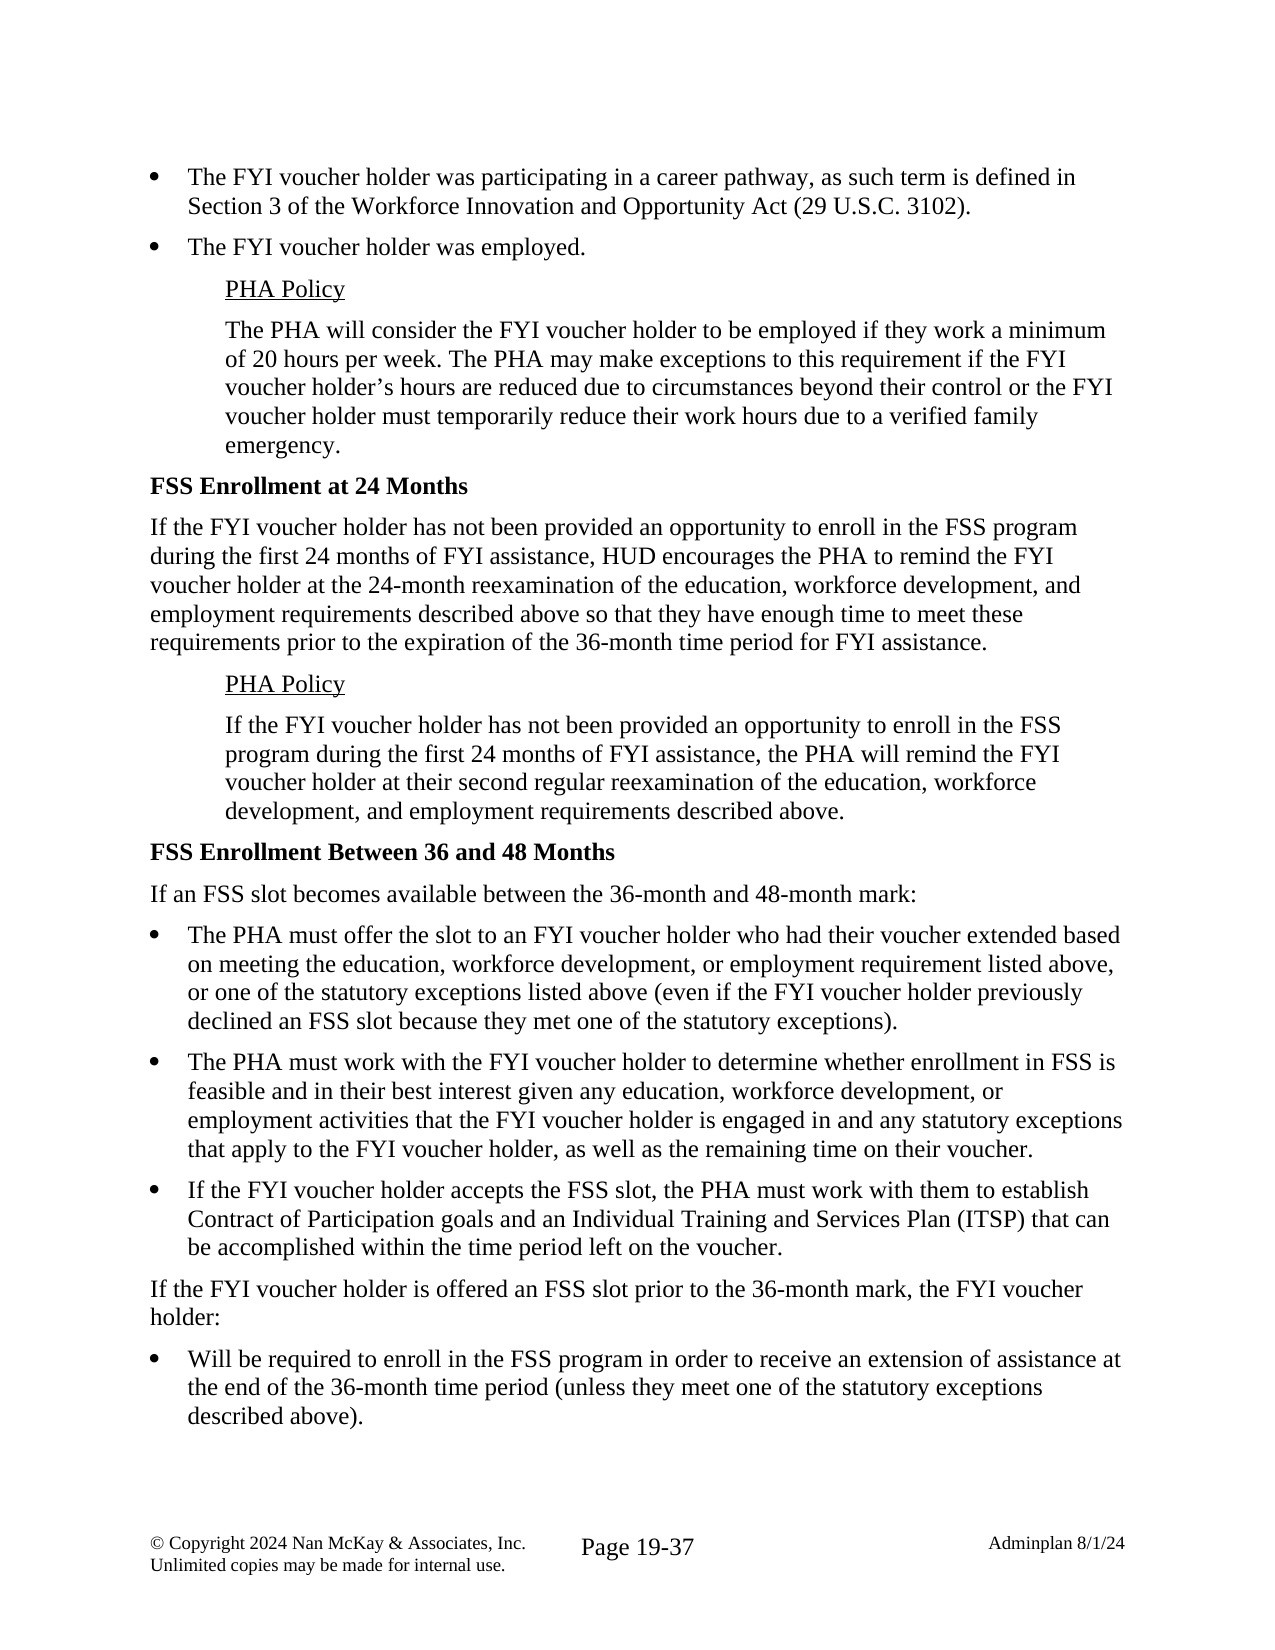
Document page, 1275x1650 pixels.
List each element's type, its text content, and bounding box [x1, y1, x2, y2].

text If the FYI voucher holder has not been provided an opportunity to enroll in the FSS program during the first 24 months of FYI assistance, HUD encourages the PHA to remind the FYI voucher holder at the 24-month reexamination of the education, workforce development, and employment requirements described above so that they have enough time to meet these requirements prior to the expiration of the 36-month time period for FYI assistance. [150, 512, 1125, 656]
text If an FSS slot becomes available between the 36-month and 48-month mark: [150, 879, 1125, 907]
list The FYI voucher holder was participating in a career pathway, as such term is defined in Section 3 of the Workforce Innovation and Opportunity Act (29 U.S.C. 3102). [150, 162, 1125, 220]
text FSS Enrollment Between 36 and 48 Months [150, 837, 1125, 866]
text If the FYI voucher holder is offered an FSS slot prior to the 36-month mark, the FYI voucher holder: [150, 1274, 1125, 1331]
list If the FYI voucher holder accepts the FSS slot, the PHA must work with them to establish Contract of Participation goals and an Individual Training and Services Plan (ITSP) that can be accomplished within the time period left on the voucher. [150, 1175, 1125, 1261]
text PHA Policy [225, 669, 1125, 697]
text If the FYI voucher holder has not been provided an opportunity to enroll in the FSS program during the first 24 months of FYI assistance, the PHA will remind the FYI voucher holder at their second regular reexamination of the education, workforce development, and employment requirements described above. [225, 710, 1125, 825]
list Will be required to enroll in the FSS program in order to receive an extension of assistance at the end of the 36-month time period (unless they meet one of the statutory exceptions described above). [150, 1344, 1125, 1430]
list The PHA must offer the slot to an FYI voucher holder who had their voucher extended based on meeting the education, workforce development, or employment requirement listed above, or one of the statutory exceptions listed above (even if the FYI voucher holder previously declined an FSS slot because they met one of the statutory exceptions). [150, 920, 1125, 1035]
list The PHA must work with the FYI voucher holder to determine whether enrollment in FSS is feasible and in their best interest given any education, workforce development, or employment activities that the FYI voucher holder is engaged in and any statutory exceptions that apply to the FYI voucher holder, as well as the remaining time on their voucher. [150, 1047, 1125, 1162]
list The FYI voucher holder was employed. [150, 232, 1125, 261]
text PHA Policy [150, 274, 1125, 302]
text The PHA will consider the FYI voucher holder to be employed if they work a minimum of 20 hours per week. The PHA may make exceptions to this requirement if the FYI voucher holder’s hours are reduced due to circumstances beyond their control or the FYI voucher holder must temporarily reduce their work hours due to a verified family emergency. [225, 315, 1125, 459]
text FSS Enrollment at 24 Months [150, 471, 1125, 500]
